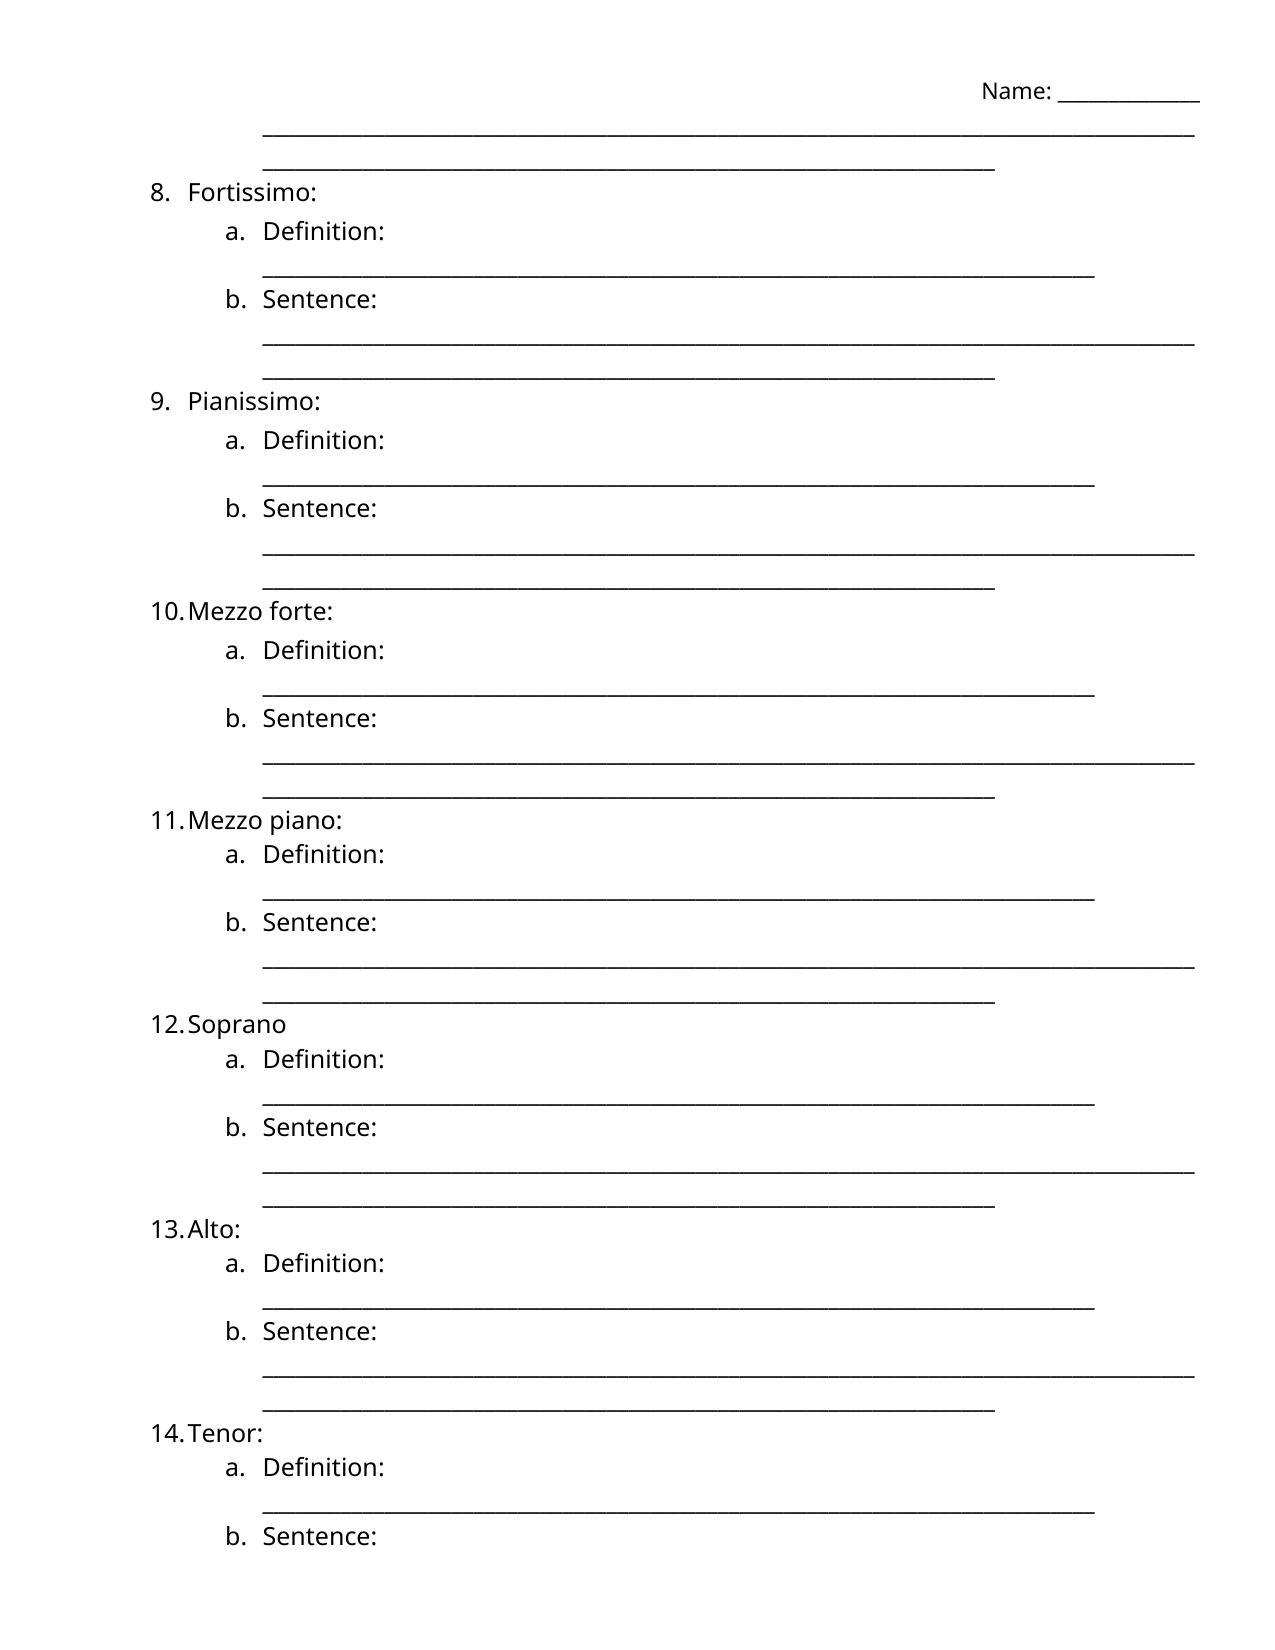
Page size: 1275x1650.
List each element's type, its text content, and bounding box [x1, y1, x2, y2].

list Sentence: [225, 491, 1200, 525]
list Sentence: [225, 282, 1200, 316]
list Definition: ___________________________________________________________________________ [225, 1041, 1200, 1109]
list Sentence: [225, 1518, 1200, 1552]
list Sentence: [225, 1314, 1200, 1348]
list Tenor: [150, 1416, 1200, 1450]
list Fortissimo: [150, 174, 1200, 208]
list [262, 106, 1200, 174]
list Mezzo piano: [150, 803, 1200, 837]
list Sentence: [225, 905, 1200, 939]
list Sentence: [225, 1109, 1200, 1143]
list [262, 1348, 1200, 1416]
list Pianissimo: [150, 384, 1200, 418]
list Mezzo forte: [150, 593, 1200, 627]
list Definition: ___________________________________________________________________________ [225, 1246, 1200, 1314]
list Definition: ___________________________________________________________________________ [225, 632, 1200, 701]
list Definition: ___________________________________________________________________________ [225, 837, 1200, 905]
list Definition: ___________________________________________________________________________ [225, 423, 1200, 491]
list Definition: ___________________________________________________________________________ [225, 1450, 1200, 1518]
list Sentence: [225, 701, 1200, 735]
list Soprano [150, 1007, 1200, 1041]
list Definition: ___________________________________________________________________________ [225, 213, 1200, 282]
list Alto: [150, 1212, 1200, 1246]
